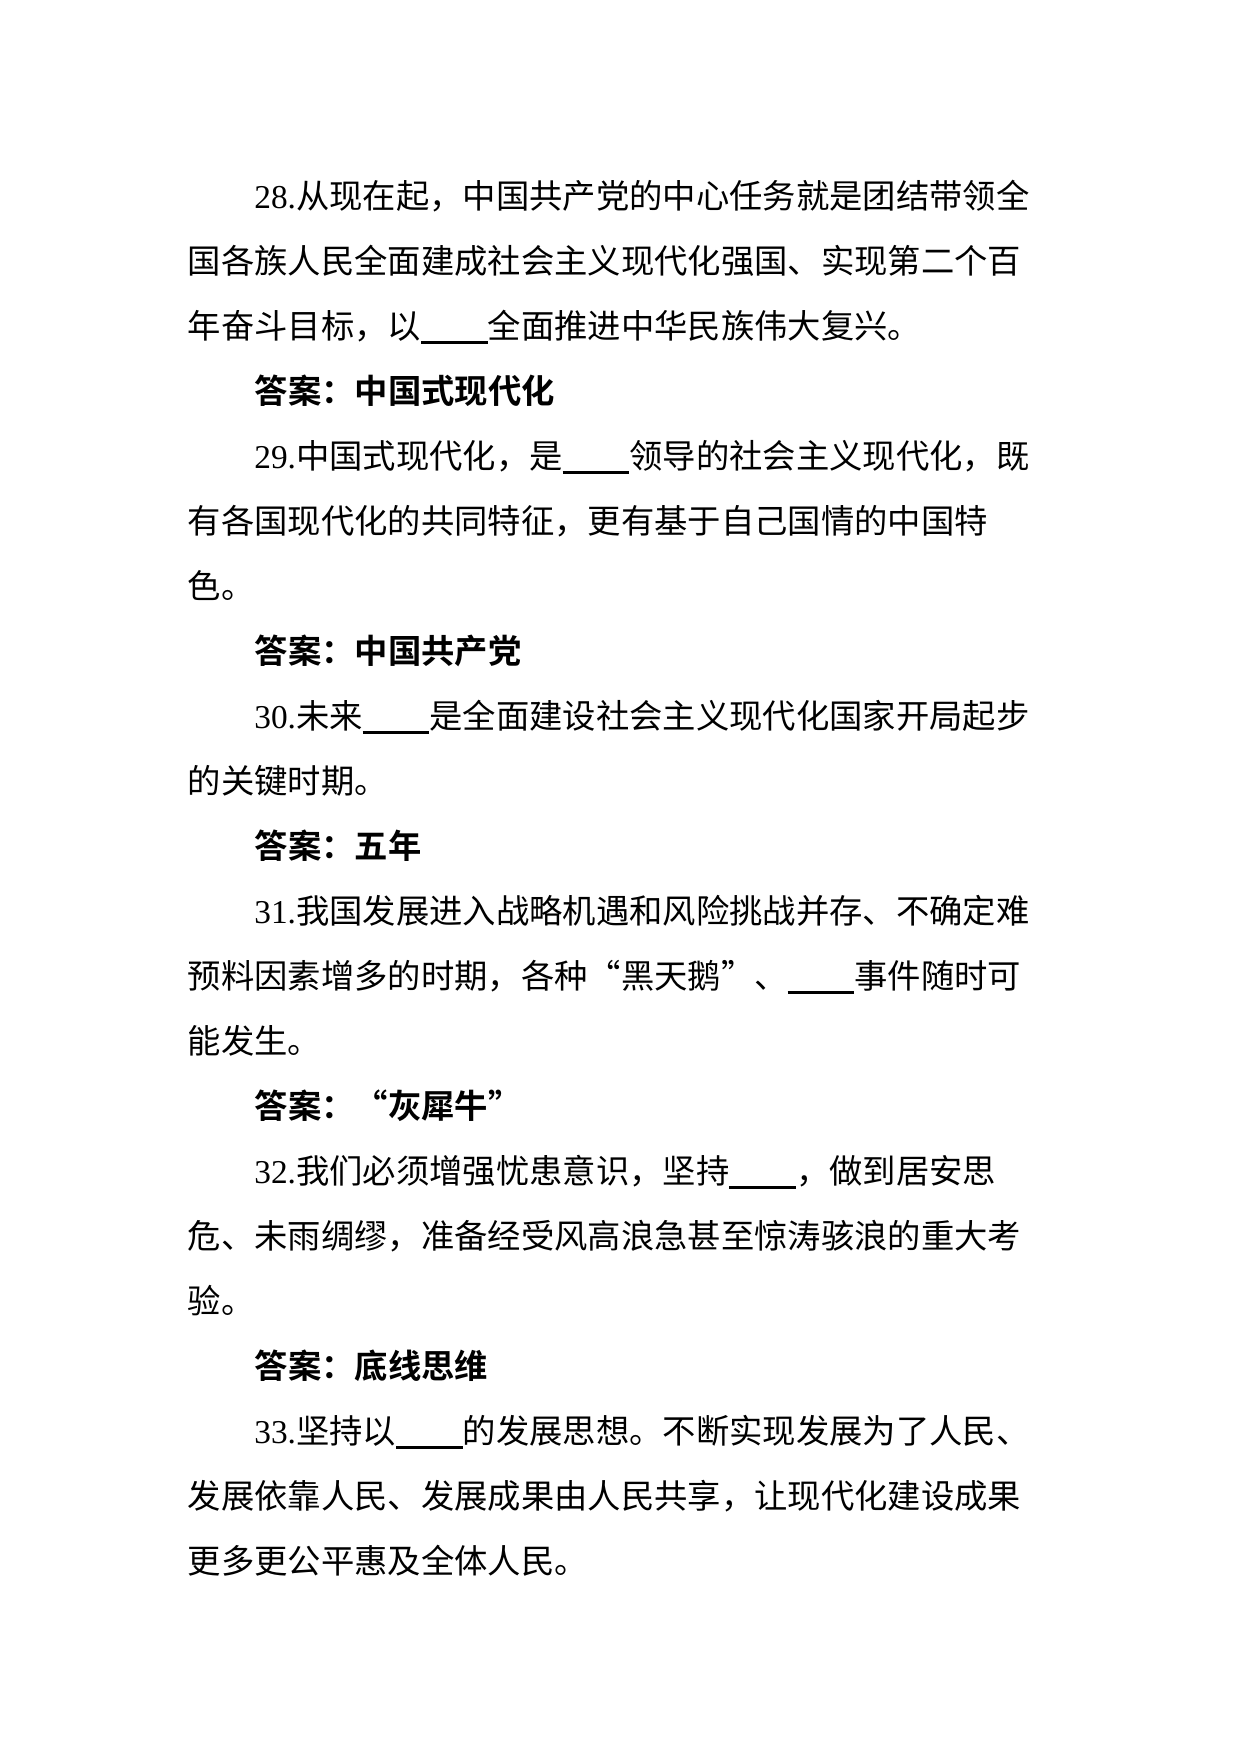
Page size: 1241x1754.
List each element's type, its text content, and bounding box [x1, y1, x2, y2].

text 31.我国发展进入战略机遇和风险挑战并存、不确定难预料因素增多的时期，各种“黑天鹅”、 事件随时可能发生。 [187, 877, 1053, 1072]
text 32.我们必须增强忧患意识，坚持 ，做到居安思危、未雨绸缪，准备经受风高浪急甚至惊涛骇浪的重大考验。 [187, 1137, 1053, 1332]
text 答案：中国式现代化 [187, 357, 1053, 422]
text 29.中国式现代化，是 领导的社会主义现代化，既有各国现代化的共同特征，更有基于自己国情的中国特色。 [187, 422, 1053, 617]
text 28.从现在起，中国共产党的中心任务就是团结带领全国各族人民全面建成社会主义现代化强国、实现第二个百年奋斗目标，以 全面推进中华民族伟大复兴。 [187, 162, 1053, 357]
text 33.坚持以 的发展思想。不断实现发展为了人民、发展依靠人民、发展成果由人民共享，让现代化建设成果更多更公平惠及全体人民。 [187, 1397, 1053, 1592]
text 答案：底线思维 [187, 1332, 1053, 1397]
text 答案：五年 [187, 812, 1053, 877]
text 答案：中国共产党 [187, 617, 1053, 682]
text 答案：“灰犀牛” [187, 1072, 1053, 1137]
text 30.未来 是全面建设社会主义现代化国家开局起步的关键时期。 [187, 682, 1053, 812]
